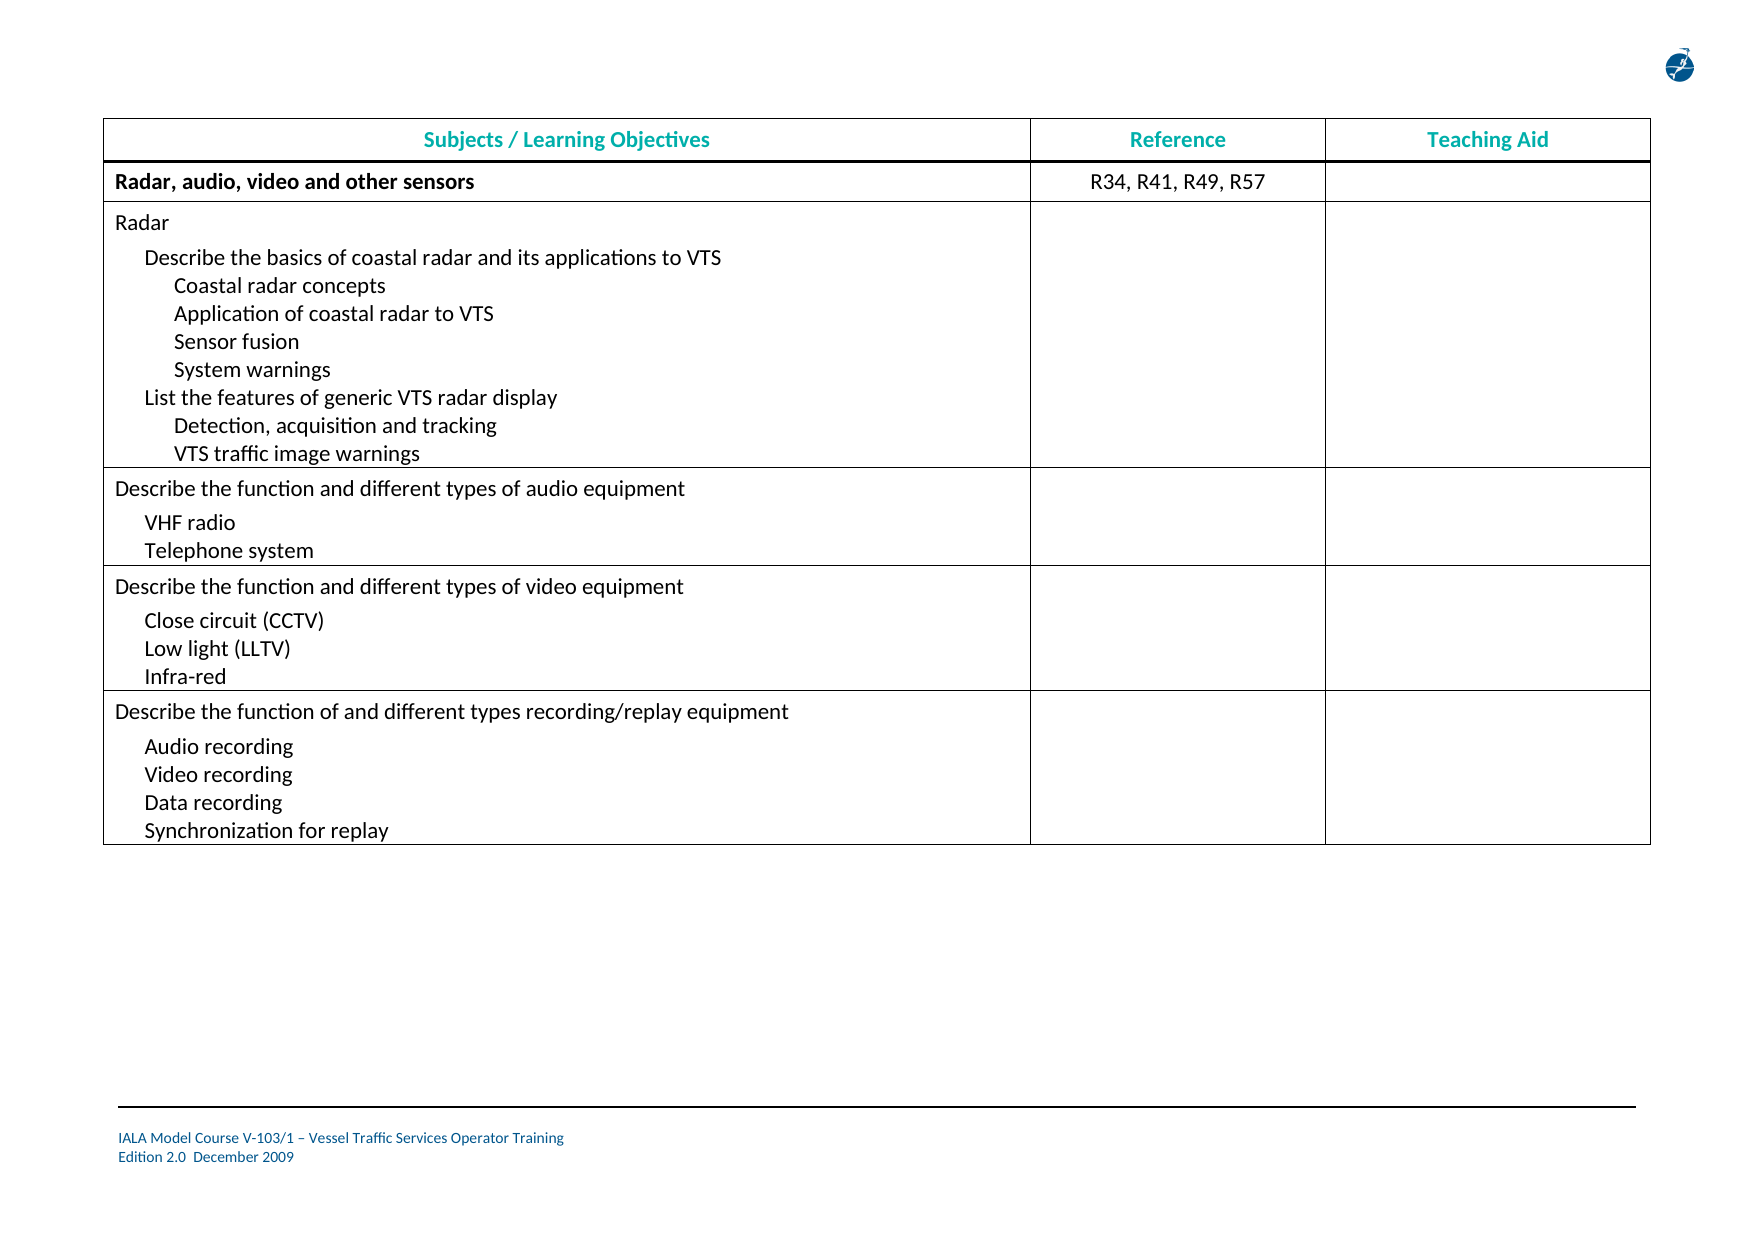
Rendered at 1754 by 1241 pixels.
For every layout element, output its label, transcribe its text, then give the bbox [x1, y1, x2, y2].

picture [1634, 0, 1753, 117]
table_header Teaching Aid [1326, 119, 1650, 160]
table_cell Describe the function and different types of video equipment Close circuit (CCTV) Low light (LLTV) Infra-red [104, 566, 1030, 690]
table_cell [1031, 468, 1325, 564]
table_header Reference [1031, 119, 1325, 160]
table_cell [1326, 468, 1650, 564]
table_cell R34, R41, R49, R57 [1031, 163, 1325, 201]
table_cell [1326, 202, 1650, 467]
table_cell [1031, 566, 1325, 690]
table_cell [1326, 566, 1650, 690]
table_header Subjects / Learning Objectives [104, 119, 1030, 160]
table_cell [1031, 691, 1325, 844]
table_cell [1326, 691, 1650, 844]
table_cell Radar Describe the basics of coastal radar and its applications to VTS Coastal radar concepts Application of coastal radar to VTS Sensor fusion System warnings List the features of generic VTS radar display Detection, acquisition and tracking VTS traffic image warnings [104, 202, 1030, 467]
table_cell Describe the function of and different types recording/replay equipment Audio recording Video recording Data recording Synchronization for replay [104, 691, 1030, 844]
table_cell [1326, 163, 1650, 201]
table_cell Describe the function and different types of audio equipment VHF radio Telephone system [104, 468, 1030, 564]
table_cell Radar, audio, video and other sensors [104, 163, 1030, 201]
table_cell [1031, 202, 1325, 467]
